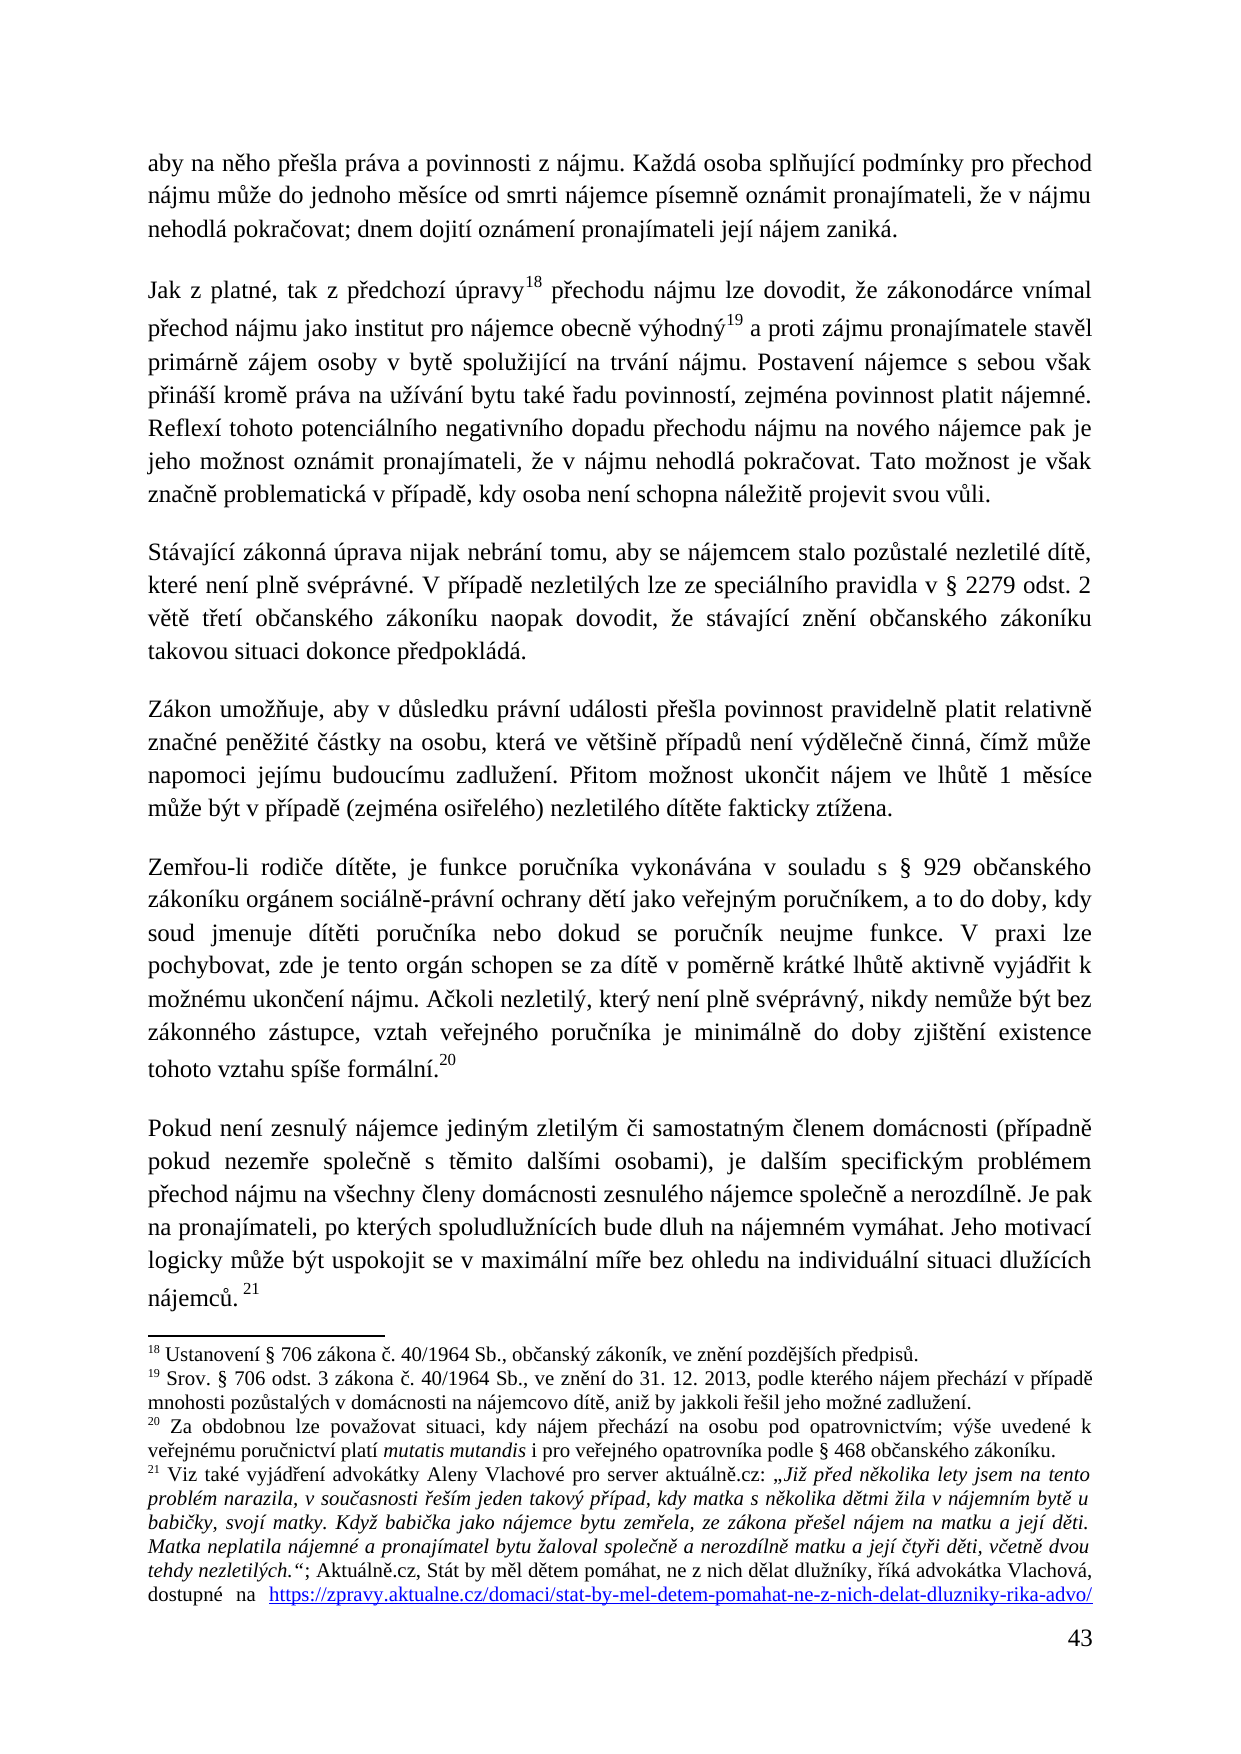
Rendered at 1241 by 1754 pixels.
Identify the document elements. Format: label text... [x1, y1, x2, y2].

text Stávající zákonná úprava nijak nebrání tomu, aby se nájemcem stalo pozůstalé nezletilé dítě, které není plně svéprávné. V případě nezletilých lze ze speciálního pravidla v § 2279 odst. 2 větě třetí občanského zákoníku naopak dovodit, že stávající znění občanského zákoníku takovou situaci dokonce předpokládá. [148, 537, 1093, 665]
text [148, 148, 1093, 242]
text Zákon umožňuje, aby v důsledku právní události přešla povinnost pravidelně platit relativně značné peněžité částky na osobu, která ve většině případů není výdělečně činná, čímž může napomoci jejímu budoucímu zadlužení. Přitom možnost ukončit nájem ve lhůtě 1 měsíce může být v případě (zejména osiřelého) nezletilého dítěte fakticky ztížena. [148, 694, 1093, 822]
text Jak z platné, tak z předchozí úpravy přechodu nájmu lze dovodit, že zákonodárce vnímal přechod nájmu jako institut pro nájemce obecně výhodný a proti zájmu pronajímatele stavěl primárně zájem osoby v bytě spolužijící na trvání nájmu. Postavení nájemce s sebou však přináší kromě práva na užívání bytu také řadu povinností, zejména povinnost platit nájemné. Reflexí tohoto potenciálního negativního dopadu přechodu nájmu na nového nájemce pak je jeho možnost oznámit pronajímateli, že v nájmu nehodlá pokračovat. Tato možnost je však značně problematická v případě, kdy osoba není schopna náležitě projevit svou vůli. [148, 272, 1093, 508]
text Pokud není zesnulý nájemce jediným zletilým či samostatným členem domácnosti (případně pokud nezemře společně s těmito dalšími osobami), je dalším specifickým problémem přechod nájmu na všechny členy domácnosti zesnulého nájemce společně a nerozdílně. Je pak na pronajímateli, po kterých spoludlužnících bude dluh na nájemném vymáhat. Jeho motivací logicky může být uspokojit se v maximální míře bez ohledu na individuální situaci dlužících nájemců. [148, 1113, 1093, 1313]
text Zemřou-li rodiče dítěte, je funkce poručníka vykonávána v souladu s § 929 občanského zákoníku orgánem sociálně-právní ochrany dětí jako veřejným poručníkem, a to do doby, kdy soud jmenuje dítěti poručníka nebo dokud se poručník neujme funkce. V praxi lze pochybovat, zde je tento orgán schopen se za dítě v poměrně krátké lhůtě aktivně vyjádřit k možnému ukončení nájmu. Ačkoli nezletilý, který není plně svéprávný, nikdy nemůže být bez zákonného zástupce, vztah veřejného poručníka je minimálně do doby zjištění existence tohoto vztahu spíše formální. [148, 852, 1093, 1083]
